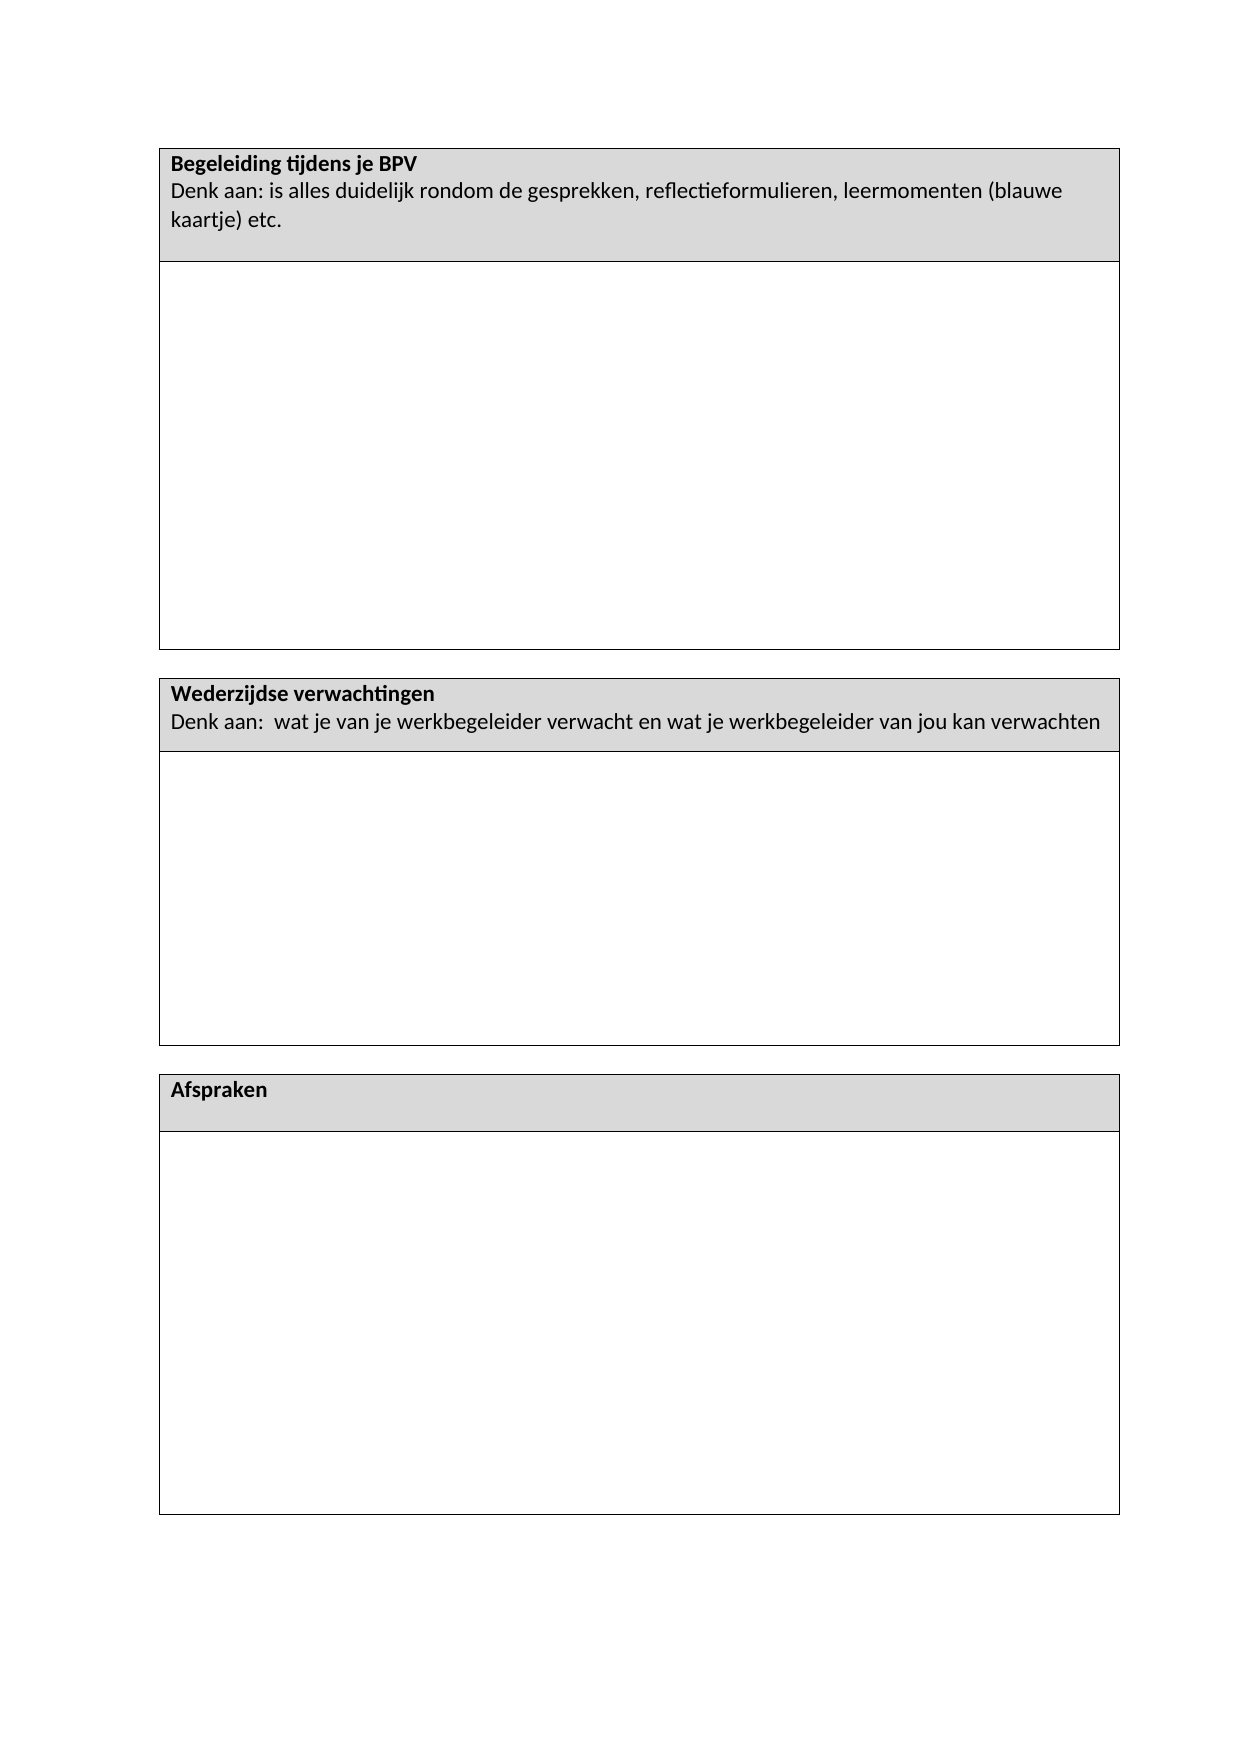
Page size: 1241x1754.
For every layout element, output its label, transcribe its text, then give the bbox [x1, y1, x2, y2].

table_cell [160, 752, 1119, 1045]
table_cell [160, 262, 1119, 649]
table_cell [160, 1132, 1119, 1513]
table_header Afspraken [160, 1075, 1119, 1131]
table_cell Begeleiding tijdens je BPV Denk aan: is alles duidelijk rondom de gesprekken, reflectieformulieren, leermomenten (blauwe kaartje) etc. [160, 149, 1119, 261]
table_header Wederzijdse verwachtingen Denk aan: wat je van je werkbegeleider verwacht en wat je werkbegeleider van jou kan verwachten [160, 679, 1119, 751]
